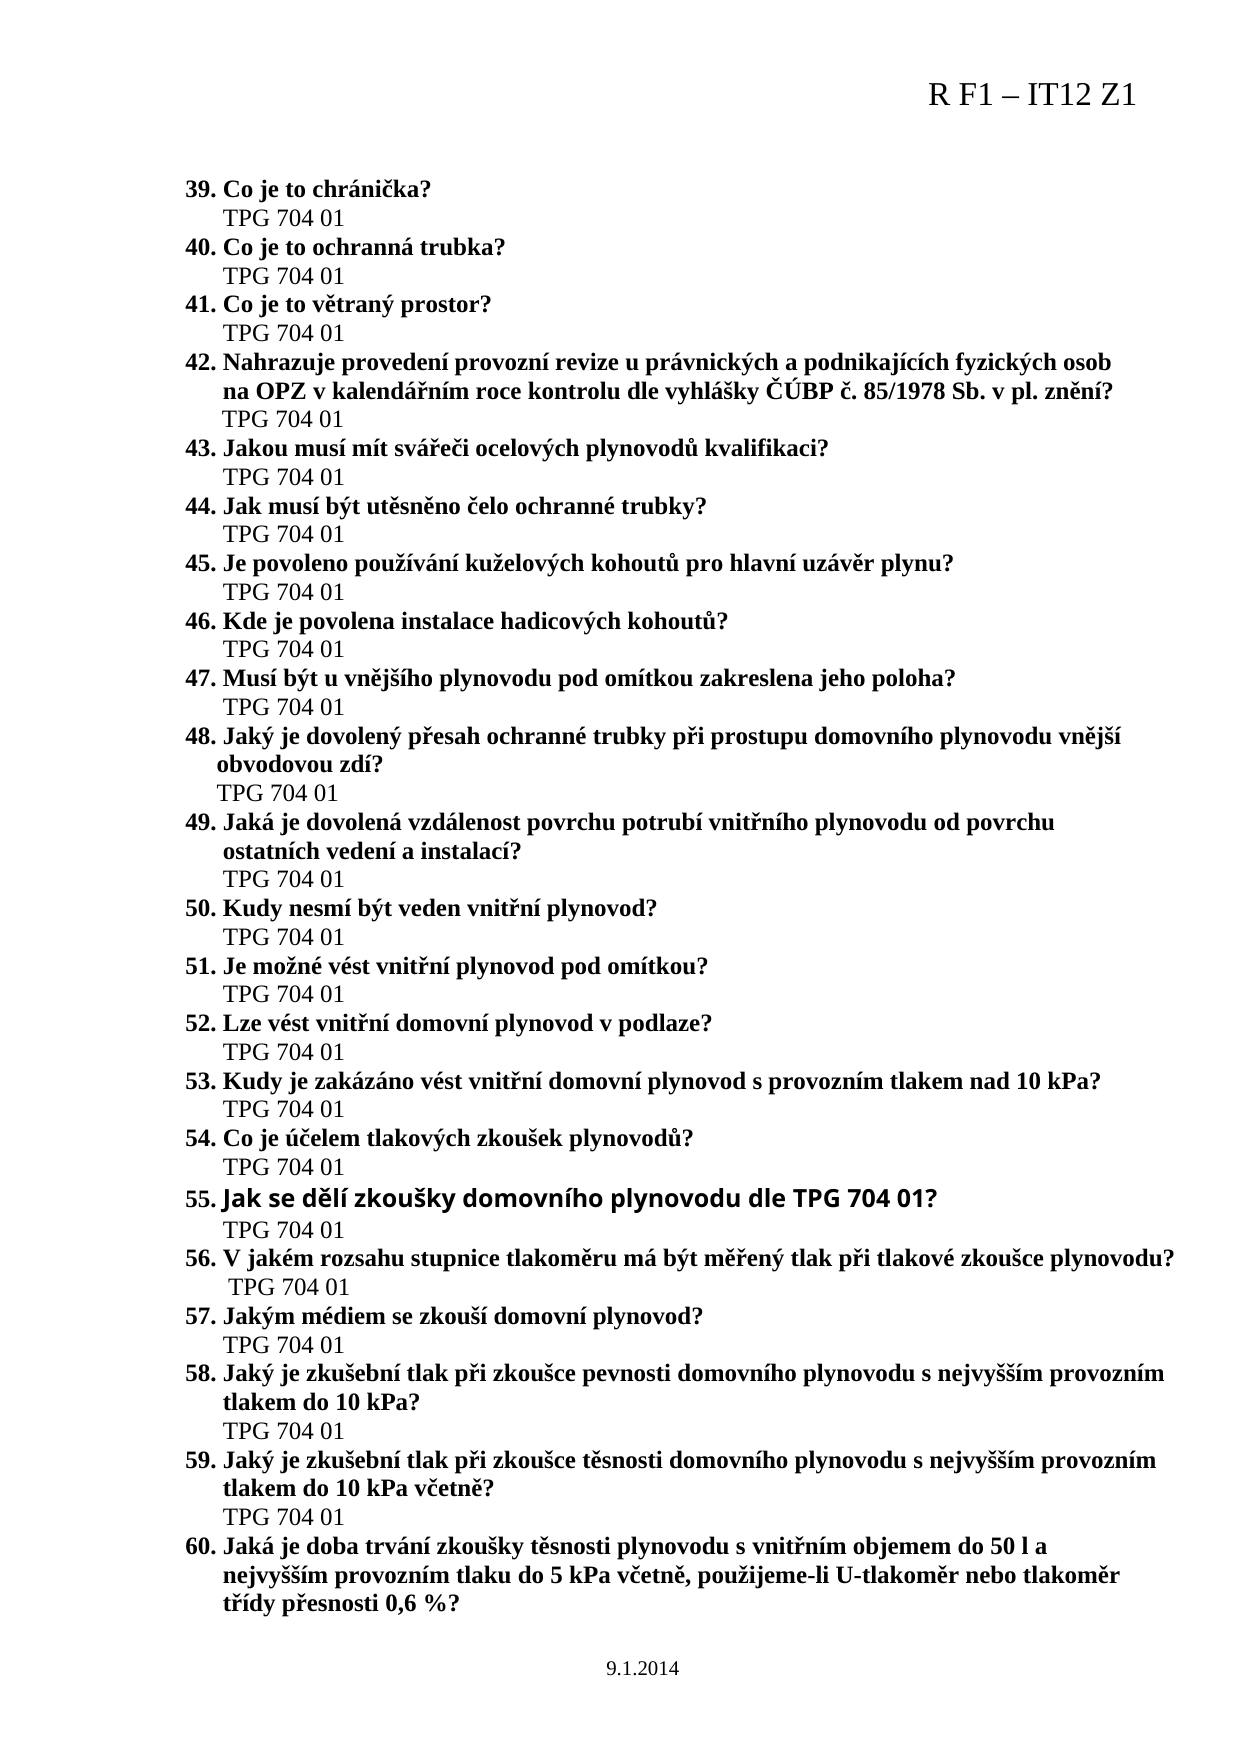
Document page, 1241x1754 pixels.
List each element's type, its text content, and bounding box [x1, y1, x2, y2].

text TPG 704 01 [185, 577, 1152, 606]
text TPG 704 01 [185, 1152, 1137, 1181]
list Co je to ochranná trubka? [185, 232, 1137, 261]
text TPG 704 01 [185, 1215, 1152, 1243]
list Jakým médiem se zkouší domovní plynovod? [185, 1301, 1211, 1330]
text TPG 704 01 [185, 979, 1137, 1008]
list Jaký je zkušební tlak při zkoušce pevnosti domovního plynovodu s nejvyšším provozním tlakem do 10 kPa? [185, 1358, 1211, 1416]
text TPG 704 01 [185, 1330, 1211, 1358]
subtitle TPG 704 01 [185, 1037, 1137, 1066]
text TPG 704 01 [185, 1416, 1211, 1445]
list Musí být u vnějšího plynovodu pod omítkou zakreslena jeho poloha? [185, 663, 1152, 692]
subtitle TPG 704 01 [185, 318, 1137, 347]
list Nahrazuje provedení provozní revize u právnických a podnikajících fyzických osob na OPZ v kalendářním roce kontrolu dle vyhlášky ČÚBP č. 85/1978 Sb. v pl. znění? [185, 347, 1137, 404]
list Co je účelem tlakových zkoušek plynovodů? [185, 1123, 1137, 1152]
list Je možné vést vnitřní plynovod pod omítkou? [185, 951, 1137, 979]
text TPG 704 01 [185, 1094, 1137, 1123]
subtitle TPG 704 01 [185, 922, 1137, 951]
text obvodovou zdí? [185, 749, 1211, 778]
list Jaký je zkušební tlak při zkoušce těsnosti domovního plynovodu s nejvyšším provozním tlakem do 10 kPa včetně? [185, 1445, 1211, 1502]
text TPG 704 01 [185, 1502, 1211, 1531]
list Jakou musí mít svářeči ocelových plynovodů kvalifikaci? [185, 433, 1137, 462]
list Jaká je doba trvání zkoušky těsnosti plynovodu s vnitřním objemem do a nejvyšším provozním tlaku do 5 kPa včetně, použijeme-li U-tlakoměr nebo tlakoměr třídy přesnosti 0,6 %? [185, 1531, 1137, 1617]
text TPG 704 01 [185, 692, 1152, 721]
text TPG 704 01 [185, 519, 1137, 548]
subtitle TPG 704 01 [185, 634, 1137, 663]
text ostatních vedení a instalací? [185, 836, 1152, 864]
text TPG 704 01 [185, 1272, 1211, 1301]
text TPG 704 01 [185, 261, 1137, 289]
text TPG 704 01 [185, 864, 1152, 893]
list Kudy nesmí být veden vnitřní plynovod? [185, 893, 1137, 922]
list Je povoleno používání kuželových kohoutů pro hlavní uzávěr plynu? [185, 548, 1152, 577]
list Co je to chránička? [185, 174, 1137, 203]
list Jak se dělí zkoušky domovního plynovodu dle TPG 704 01? [185, 1181, 1152, 1215]
list Lze vést vnitřní domovní plynovod v podlaze? [185, 1008, 1137, 1037]
list Kde je povolena instalace hadicových kohoutů? [185, 606, 1137, 634]
list V jakém rozsahu stupnice tlakoměru má být měřený tlak při tlakové zkoušce plynovodu? [185, 1243, 1211, 1272]
list Jaká je dovolená vzdálenost povrchu potrubí vnitřního plynovodu od povrchu [185, 807, 1152, 836]
list Jak musí být utěsněno čelo ochranné trubky? [185, 491, 1137, 519]
text TPG 704 01 [185, 778, 1211, 807]
list Co je to větraný prostor? [185, 289, 1137, 318]
list Kudy je zakázáno vést vnitřní domovní plynovod s provozním tlakem nad 10 kPa? [185, 1066, 1137, 1094]
text TPG 704 01 [185, 404, 1137, 433]
text TPG 704 01 [185, 203, 1137, 232]
list Jaký je dovolený přesah ochranné trubky při prostupu domovního plynovodu vnější [185, 721, 1211, 749]
subtitle TPG 704 01 [185, 462, 1137, 491]
